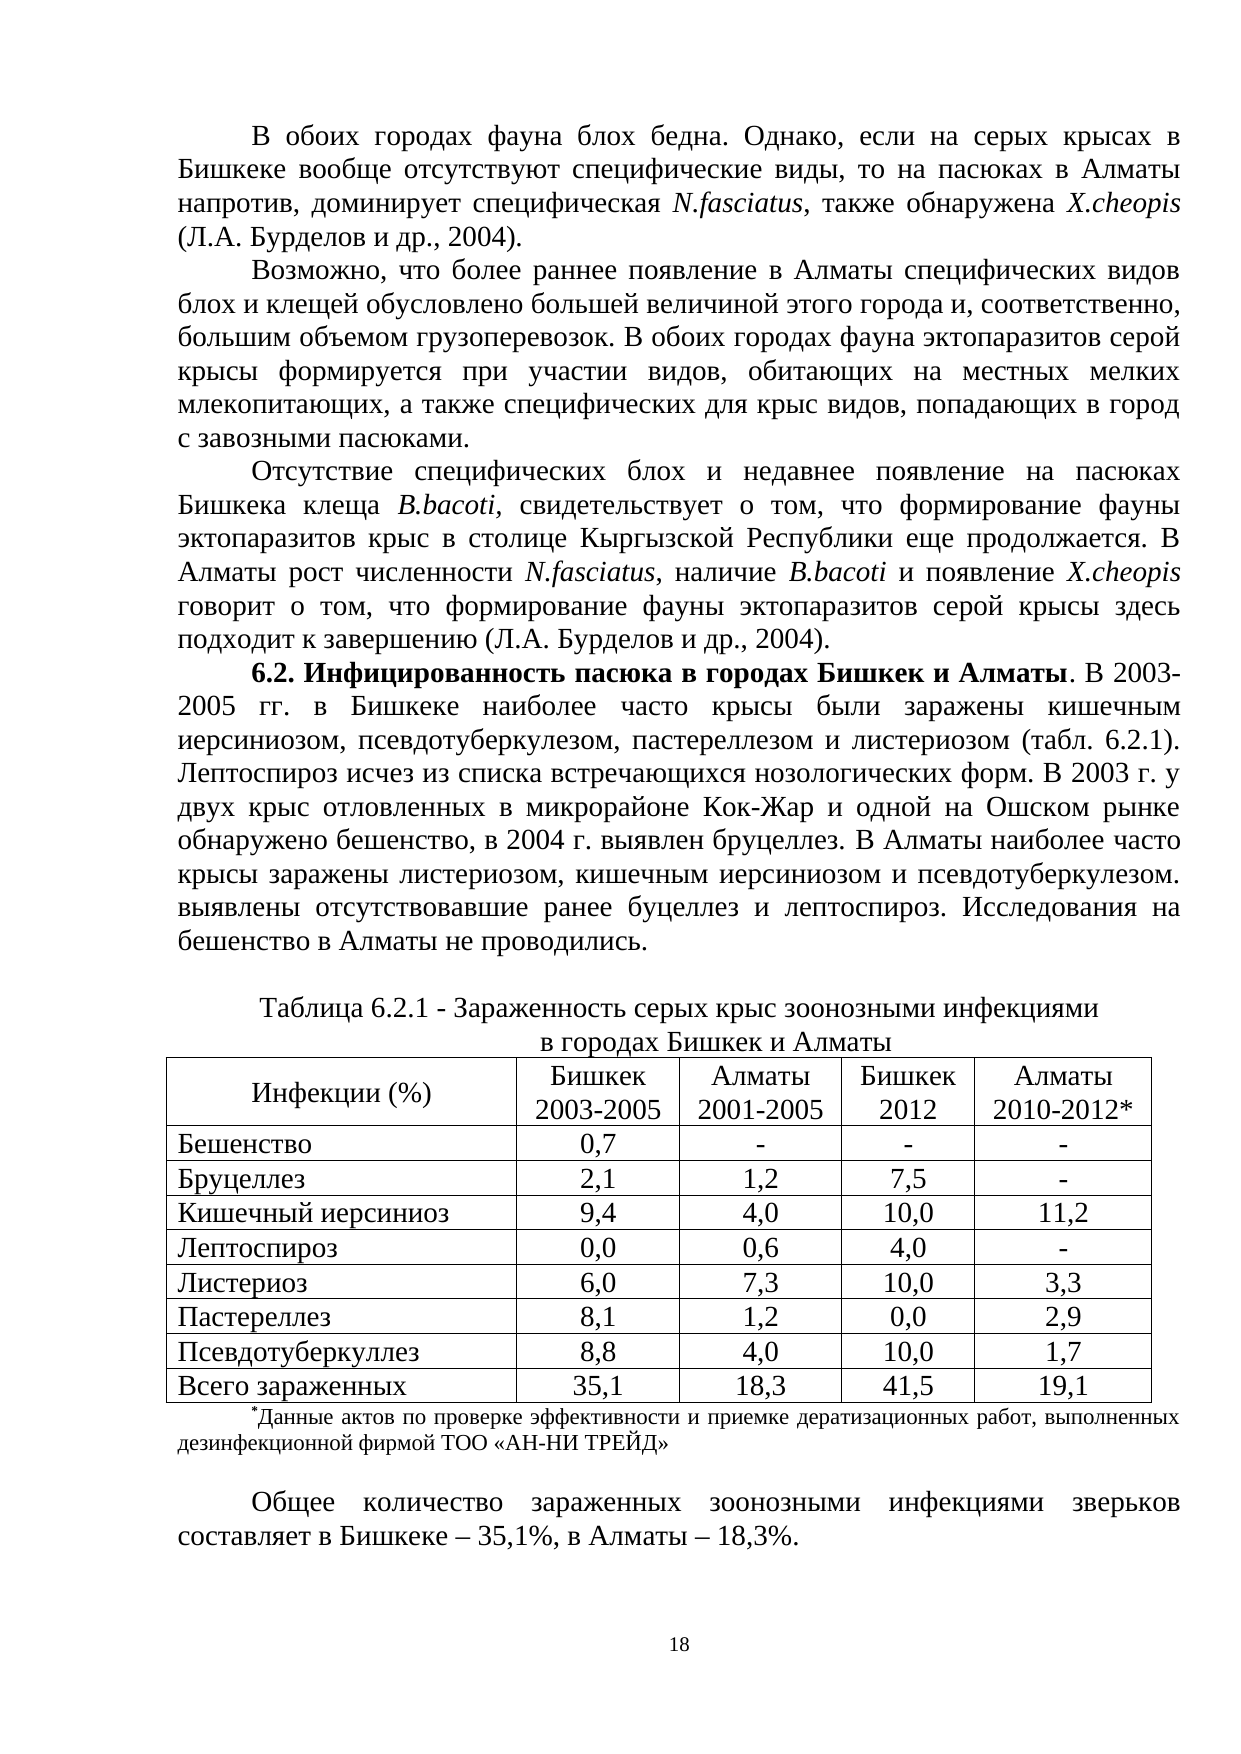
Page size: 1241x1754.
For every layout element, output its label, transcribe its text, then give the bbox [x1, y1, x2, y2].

table_cell 3,3 [975, 1265, 1151, 1298]
text Отсутствие специфических блох и недавнее появление на пасюках Бишкека клеща B.bacoti, свидетельствует о том, что формирование фауны эктопаразитов крыс в столице Кыргызской Республики еще продолжается. В Алматы рост численности N.fasciatus, наличие B.bacoti и появление X.cheopis говорит о том, что формирование фауны эктопаразитов серой крысы здесь подходит к завершению (Л.А. Бурделов и др., 2004). [177, 453, 1181, 655]
table_cell Бешенство [167, 1126, 516, 1160]
table_cell 11,2 [975, 1196, 1151, 1229]
text 6.2. Инфицированность пасюка в городах Бишкек и Алматы. В 2003-2005 гг. в Бишкеке наиболее часто крысы были заражены кишечным иерсиниозом, псевдотуберкулезом, пастереллезом и листериозом (табл. 6.2.1). Лептоспироз исчез из списка встречающихся нозологических форм. В 2003 г. у двух крыс отловленных в микрорайоне Кок-Жар и одной на Ошском рынке обнаружено бешенство, в 2004 г. выявлен бруцеллез. В Алматы наиболее часто крысы заражены листериозом, кишечным иерсиниозом и псевдотуберкулезом. выявлены отсутствовавшие ранее буцеллез и лептоспироз. Исследования на бешенство в Алматы не проводились. [177, 655, 1181, 957]
table_cell - [842, 1126, 974, 1160]
table_cell Лептоспироз [167, 1230, 516, 1264]
table_header Бишкек 2003-2005 [517, 1058, 679, 1125]
table_cell Бруцеллез [167, 1161, 516, 1194]
table_cell - [975, 1230, 1151, 1264]
table_header Алматы 2001-2005 [680, 1058, 841, 1125]
text Общее количество зараженных зоонозными инфекциями зверьков составляет в Бишкеке – 35,1%, в Алматы – 18,3%. [177, 1484, 1181, 1552]
table_cell 0,0 [842, 1299, 974, 1333]
table_cell 1,7 [975, 1334, 1151, 1367]
table_cell 6,0 [517, 1265, 679, 1298]
table_cell - [975, 1161, 1151, 1194]
table_header Инфекции (%) [167, 1058, 516, 1125]
text Таблица 6.2.1 - Зараженность серых крыс зоонозными инфекциями [177, 990, 1181, 1024]
table_cell 7,5 [842, 1161, 974, 1194]
table_cell 10,0 [842, 1265, 974, 1298]
table_cell Всего зараженных [167, 1369, 516, 1402]
table_cell Листериоз [167, 1265, 516, 1298]
table_cell 4,0 [680, 1334, 841, 1367]
table_cell 10,0 [842, 1334, 974, 1367]
table_cell Кишечный иерсиниоз [167, 1196, 516, 1229]
table_cell 2,9 [975, 1299, 1151, 1333]
table_cell - [975, 1126, 1151, 1160]
table_cell 8,8 [517, 1334, 679, 1367]
table_cell 1,2 [680, 1161, 841, 1194]
table_header Бишкек 2012 [842, 1058, 974, 1125]
text В обоих городах фауна блох бедна. Однако, если на серых крысах в Бишкеке вообще отсутствуют специфические виды, то на пасюках в Алматы напротив, доминирует специфическая N.fasciatus, также обнаружена X.cheopis (Л.А. Бурделов и др., 2004). [177, 118, 1181, 252]
table_header Алматы 2010-2012* [975, 1058, 1151, 1125]
table_cell 41,5 [842, 1369, 974, 1402]
table_cell 2,1 [517, 1161, 679, 1194]
table_cell 9,4 [517, 1196, 679, 1229]
table_cell 10,0 [842, 1196, 974, 1229]
table_cell 8,1 [517, 1299, 679, 1333]
table_cell - [680, 1126, 841, 1160]
text в городах Бишкек и Алматы [177, 1024, 1181, 1057]
table_cell 4,0 [680, 1196, 841, 1229]
text Возможно, что более раннее появление в Алматы специфических видов блох и клещей обусловлено большей величиной этого города и, соответственно, большим объемом грузоперевозок. В обоих городах фауна эктопаразитов серой крысы формируется при участии видов, обитающих на местных мелких млекопитающих, а также специфических для крыс видов, попадающих в город с завозными пасюками. [177, 252, 1181, 453]
table_cell 0,0 [517, 1230, 679, 1264]
text *Данные актов по проверке эффективности и приемке дератизационных работ, выполненных дезинфекционной фирмой ТОО «АН-НИ ТРЕЙД» [177, 1403, 1181, 1456]
table_cell 0,6 [680, 1230, 841, 1264]
table_cell 18,3 [680, 1369, 841, 1402]
table_cell 19,1 [975, 1369, 1151, 1402]
table_cell Пастереллез [167, 1299, 516, 1333]
table_cell 7,3 [680, 1265, 841, 1298]
table_cell 4,0 [842, 1230, 974, 1264]
table_cell Псевдотуберкуллез [167, 1334, 516, 1367]
table_cell 1,2 [680, 1299, 841, 1333]
table_cell 0,7 [517, 1126, 679, 1160]
table_cell 35,1 [517, 1369, 679, 1402]
